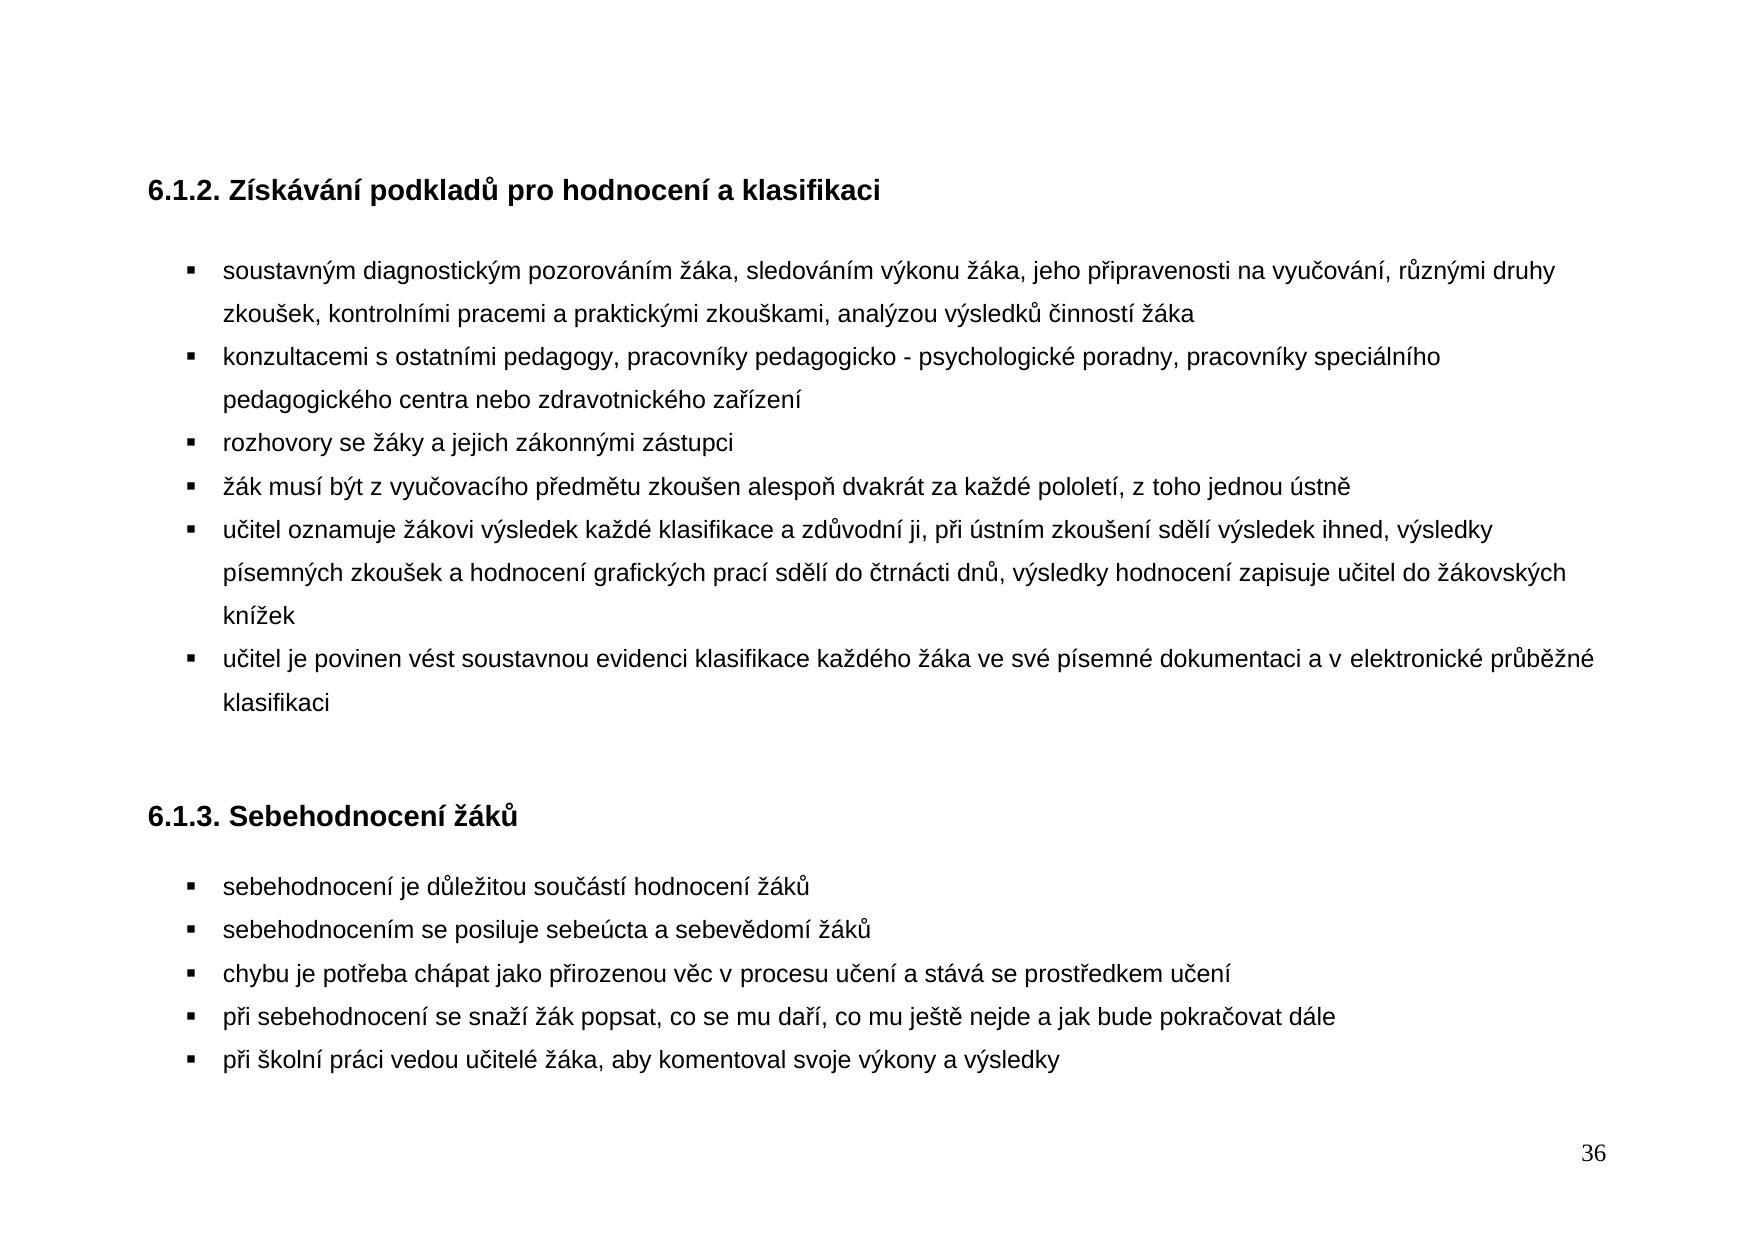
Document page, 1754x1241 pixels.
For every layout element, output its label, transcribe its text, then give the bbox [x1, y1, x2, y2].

list sebehodnocení je důležitou součástí hodnocení žáků [185, 872, 1606, 901]
subtitle 6.1.2. Získávání podkladů pro hodnocení a klasifikaci [148, 173, 1606, 206]
list učitel je povinen vést soustavnou evidenci klasifikace každého žáka ve své písemné dokumentaci a v elektronické průběžné klasifikaci [185, 644, 1606, 716]
list při sebehodnocení se snaží žák popsat, co se mu daří, co mu ještě nejde a jak bude pokračovat dále [185, 1002, 1606, 1031]
list konzultacemi s ostatními pedagogy, pracovníky pedagogicko - psychologické poradny, pracovníky speciálního pedagogického centra nebo zdravotnického zařízení [185, 342, 1606, 414]
list žák musí být z vyučovacího předmětu zkoušen alespoň dvakrát za každé pololetí, z toho jednou ústně [185, 472, 1606, 500]
list rozhovory se žáky a jejich zákonnými zástupci [185, 428, 1606, 457]
list při školní práci vedou učitelé žáka, aby komentoval svoje výkony a výsledky [185, 1045, 1606, 1074]
subtitle 6.1.3. Sebehodnocení žáků [148, 799, 1606, 866]
list soustavným diagnostickým pozorováním žáka, sledováním výkonu žáka, jeho připravenosti na vyučování, různými druhy zkoušek, kontrolními pracemi a praktickými zkouškami, analýzou výsledků činností žáka [185, 256, 1606, 328]
list učitel oznamuje žákovi výsledek každé klasifikace a zdůvodní ji, při ústním zkoušení sdělí výsledek ihned, výsledky písemných zkoušek a hodnocení grafických prací sdělí do čtrnácti dnů, výsledky hodnocení zapisuje učitel do žákovských knížek [185, 515, 1606, 630]
list sebehodnocením se posiluje sebeúcta a sebevědomí žáků [185, 915, 1606, 944]
list chybu je potřeba chápat jako přirozenou věc v procesu učení a stává se prostředkem učení [185, 958, 1606, 987]
